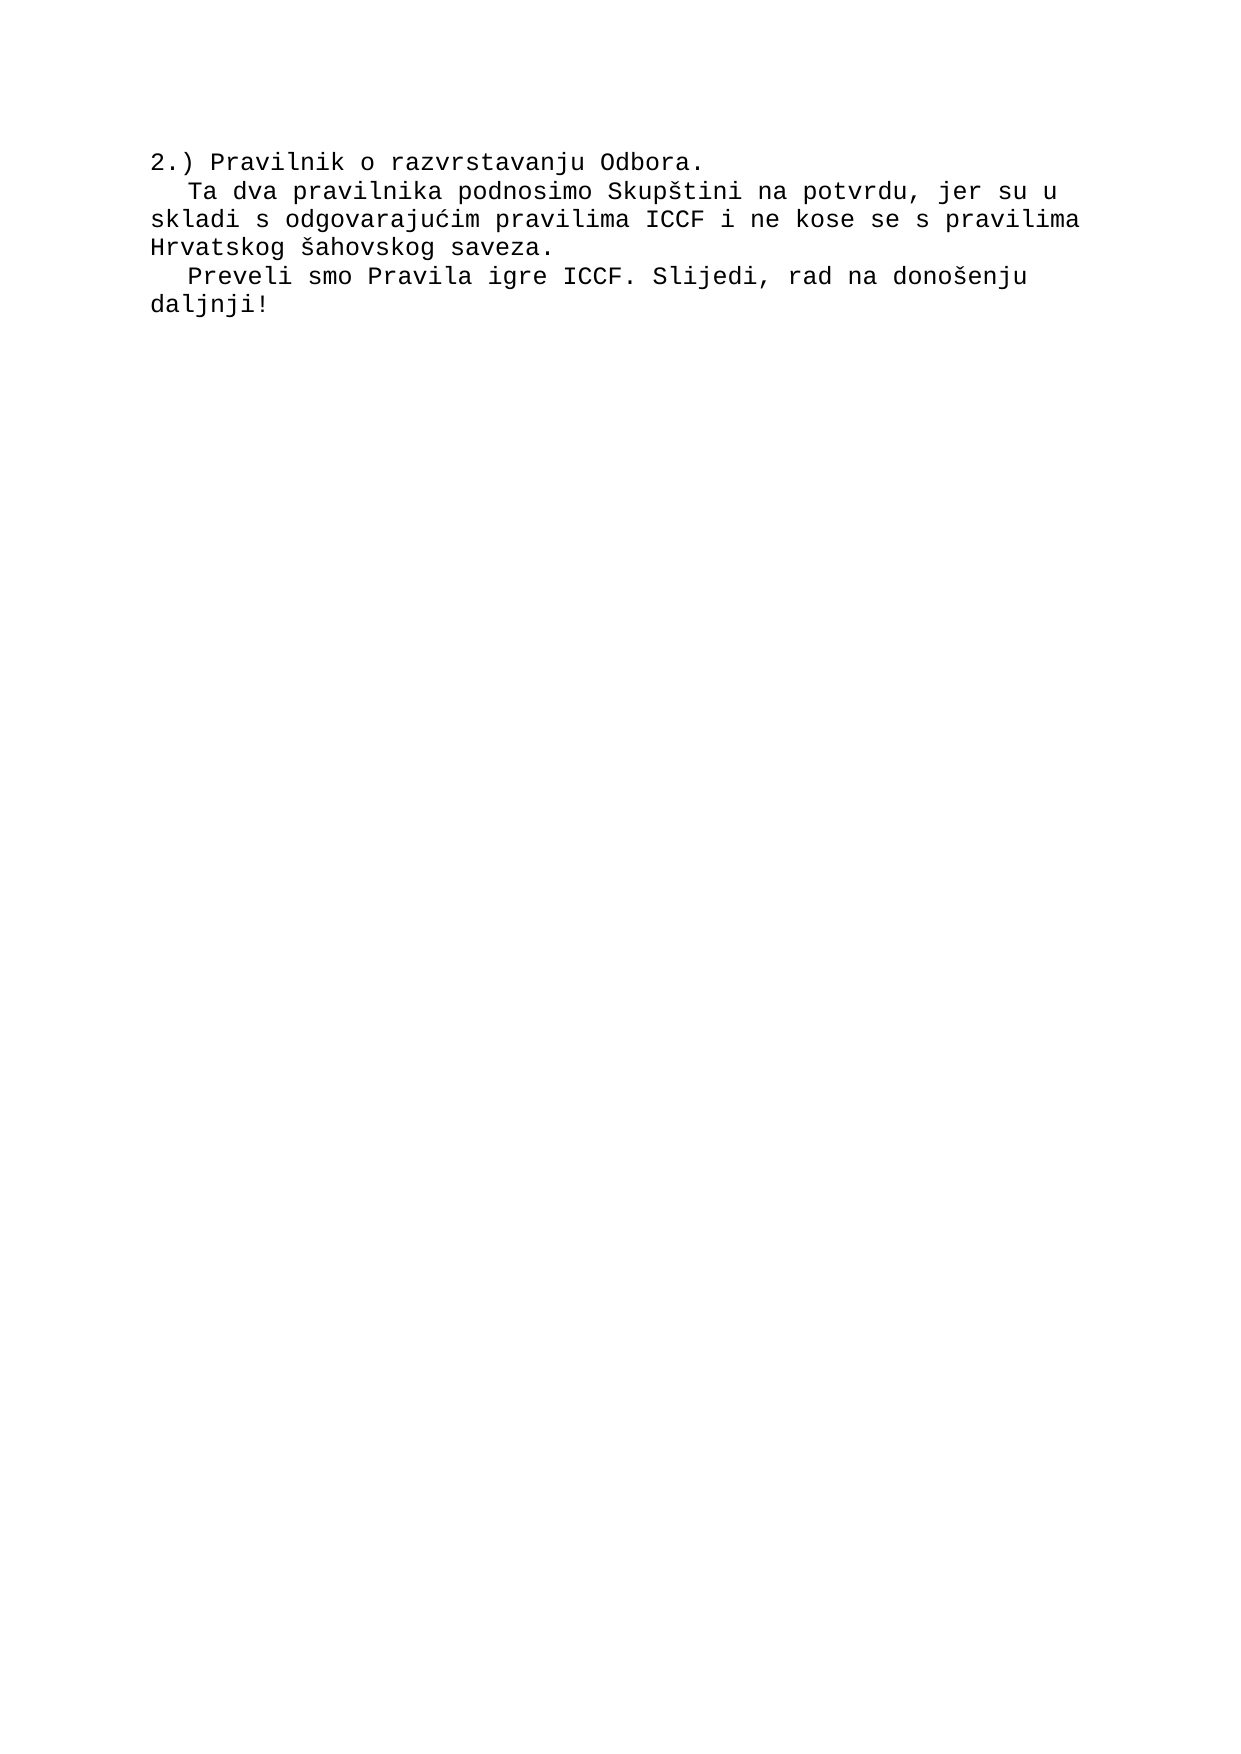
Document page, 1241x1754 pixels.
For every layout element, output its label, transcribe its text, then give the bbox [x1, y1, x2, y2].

text Preveli smo Pravila igre ICCF. Slijedi, rad na donošenju daljnji! [150, 263, 1090, 320]
text 2.) Pravilnik o razvrstavanju Odbora. [150, 150, 1090, 178]
text Ta dva pravilnika podnosimo Skupštini na potvrdu, jer su u skladi s odgovarajućim pravilima ICCF i ne kose se s pravilima Hrvatskog šahovskog saveza. [150, 178, 1090, 263]
